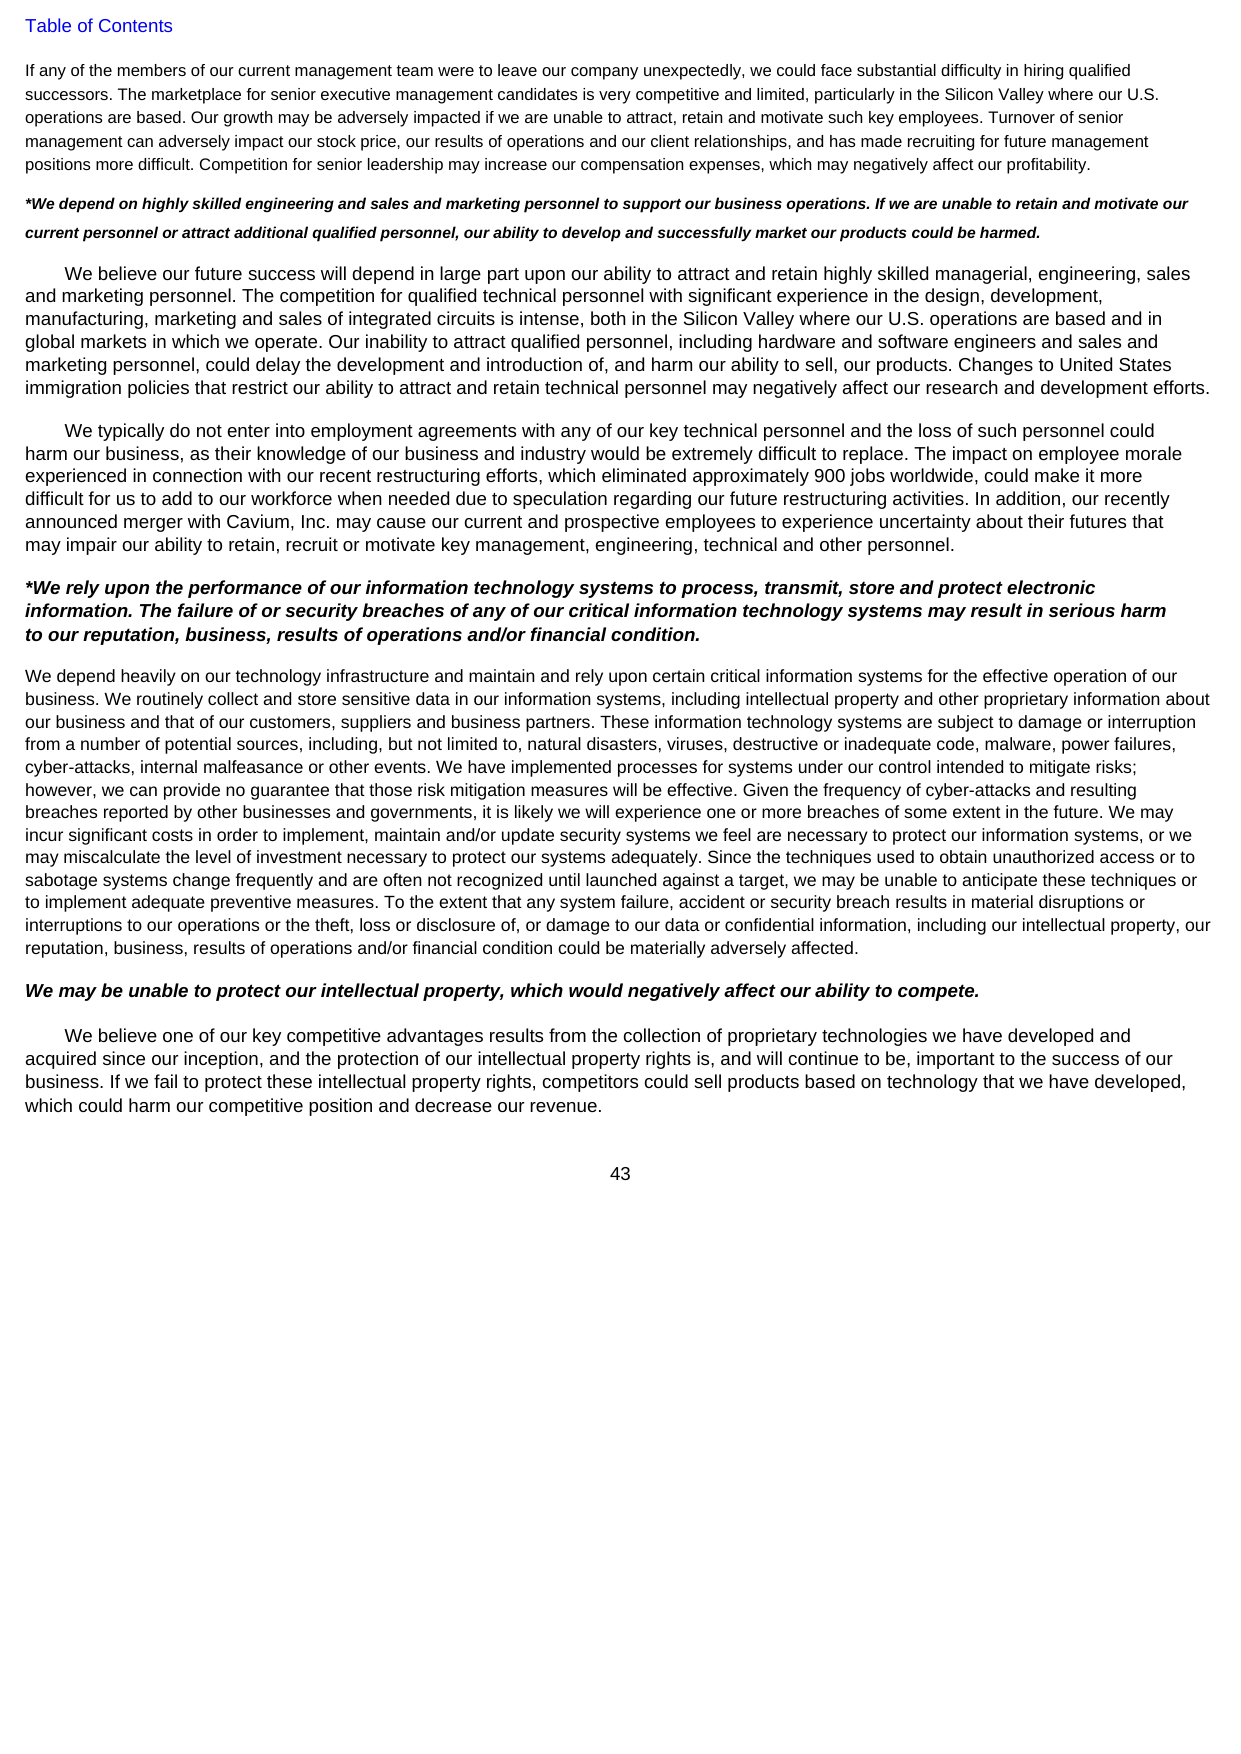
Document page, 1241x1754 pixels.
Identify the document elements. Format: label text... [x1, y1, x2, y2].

text We believe one of our key competitive advantages results from the collection of proprietary technologies we have developed and acquired since our inception, and the protection of our intellectual property rights is, and will continue to be, important to the success of our business. If we fail to protect these intellectual property rights, competitors could sell products based on technology that we have developed, which could harm our competitive position and decrease our revenue. [25, 1025, 1199, 1116]
text Table of Contents [25, 14, 1213, 36]
text *We rely upon the performance of our information technology systems to process, transmit, store and protect electronic information. The failure of or security breaches of any of our critical information technology systems may result in serious harm to our reputation, business, results of operations and/or financial condition. [25, 576, 1182, 645]
text We believe our future success will depend in large part upon our ability to attract and retain highly skilled managerial, engineering, sales and marketing personnel. The competition for qualified technical personnel with significant experience in the design, development, manufacturing, marketing and sales of integrated circuits is intense, both in the Silicon Valley where our U.S. operations are based and in global markets in which we operate. Our inability to attract qualified personnel, including hardware and software engineers and sales and marketing personnel, could delay the development and introduction of, and harm our ability to sell, our products. Changes to United States immigration policies that restrict our ability to attract and retain technical personnel may negatively affect our research and development efforts. [25, 262, 1211, 398]
text We typically do not enter into employment agreements with any of our key technical personnel and the loss of such personnel could harm our business, as their knowledge of our business and industry would be extremely difficult to replace. The impact on employee morale experienced in connection with our recent restructuring efforts, which eliminated approximately 900 jobs worldwide, could make it more difficult for us to add to our workforce when needed due to speculation regarding our future restructuring activities. In addition, our recently announced merger with Cavium, Inc. may cause our current and prospective employees to experience uncertainty about their futures that may impair our ability to retain, recruit or motivate key management, engineering, technical and other personnel. [25, 419, 1203, 555]
text *We depend on highly skilled engineering and sales and marketing personnel to support our business operations. If we are unable to retain and motivate our current personnel or attract additional qualified personnel, our ability to develop and successfully market our products could be harmed. [25, 195, 1205, 242]
text We depend heavily on our technology infrastructure and maintain and rely upon certain critical information systems for the effective operation of our business. We routinely collect and store sensitive data in our information systems, including intellectual property and other proprietary information about our business and that of our customers, suppliers and business partners. These information technology systems are subject to damage or interruption from a number of potential sources, including, but not limited to, natural disasters, viruses, destructive or inadequate code, malware, power failures, cyber-attacks, internal malfeasance or other events. We have implemented processes for systems under our control intended to mitigate risks; however, we can provide no guarantee that those risk mitigation measures will be effective. Given the frequency of cyber-attacks and resulting breaches reported by other businesses and governments, it is likely we will experience one or more breaches of some extent in the future. We may incur significant costs in order to implement, maintain and/or update security systems we feel are necessary to protect our information systems, or we may miscalculate the level of investment necessary to protect our systems adequately. Since the techniques used to obtain unauthorized access or to sabotage systems change frequently and are often not recognized until launched against a target, we may be unable to anticipate these techniques or to implement adequate preventive measures. To the extent that any system failure, accident or security breach results in material disruptions or interruptions to our operations or the theft, loss or disclosure of, or damage to our data or confidential information, including our intellectual property, our reputation, business, results of operations and/or financial condition could be materially adversely affected. [25, 666, 1213, 958]
text If any of the members of our current management team were to leave our company unexpectedly, we could face substantial difficulty in hiring qualified successors. The marketplace for senior executive management candidates is very competitive and limited, particularly in the Silicon Valley where our U.S. operations are based. Our growth may be adversely impacted if we are unable to attract, retain and motivate such key employees. Turnover of senior management can adversely impact our stock price, our results of operations and our client relationships, and has made recruiting for future management positions more difficult. Competition for senior leadership may increase our compensation expenses, which may negatively affect our profitability. [25, 61, 1188, 174]
text 43 [25, 1162, 1215, 1184]
text We may be unable to protect our intellectual property, which would negatively affect our ability to compete. [25, 980, 1213, 1001]
